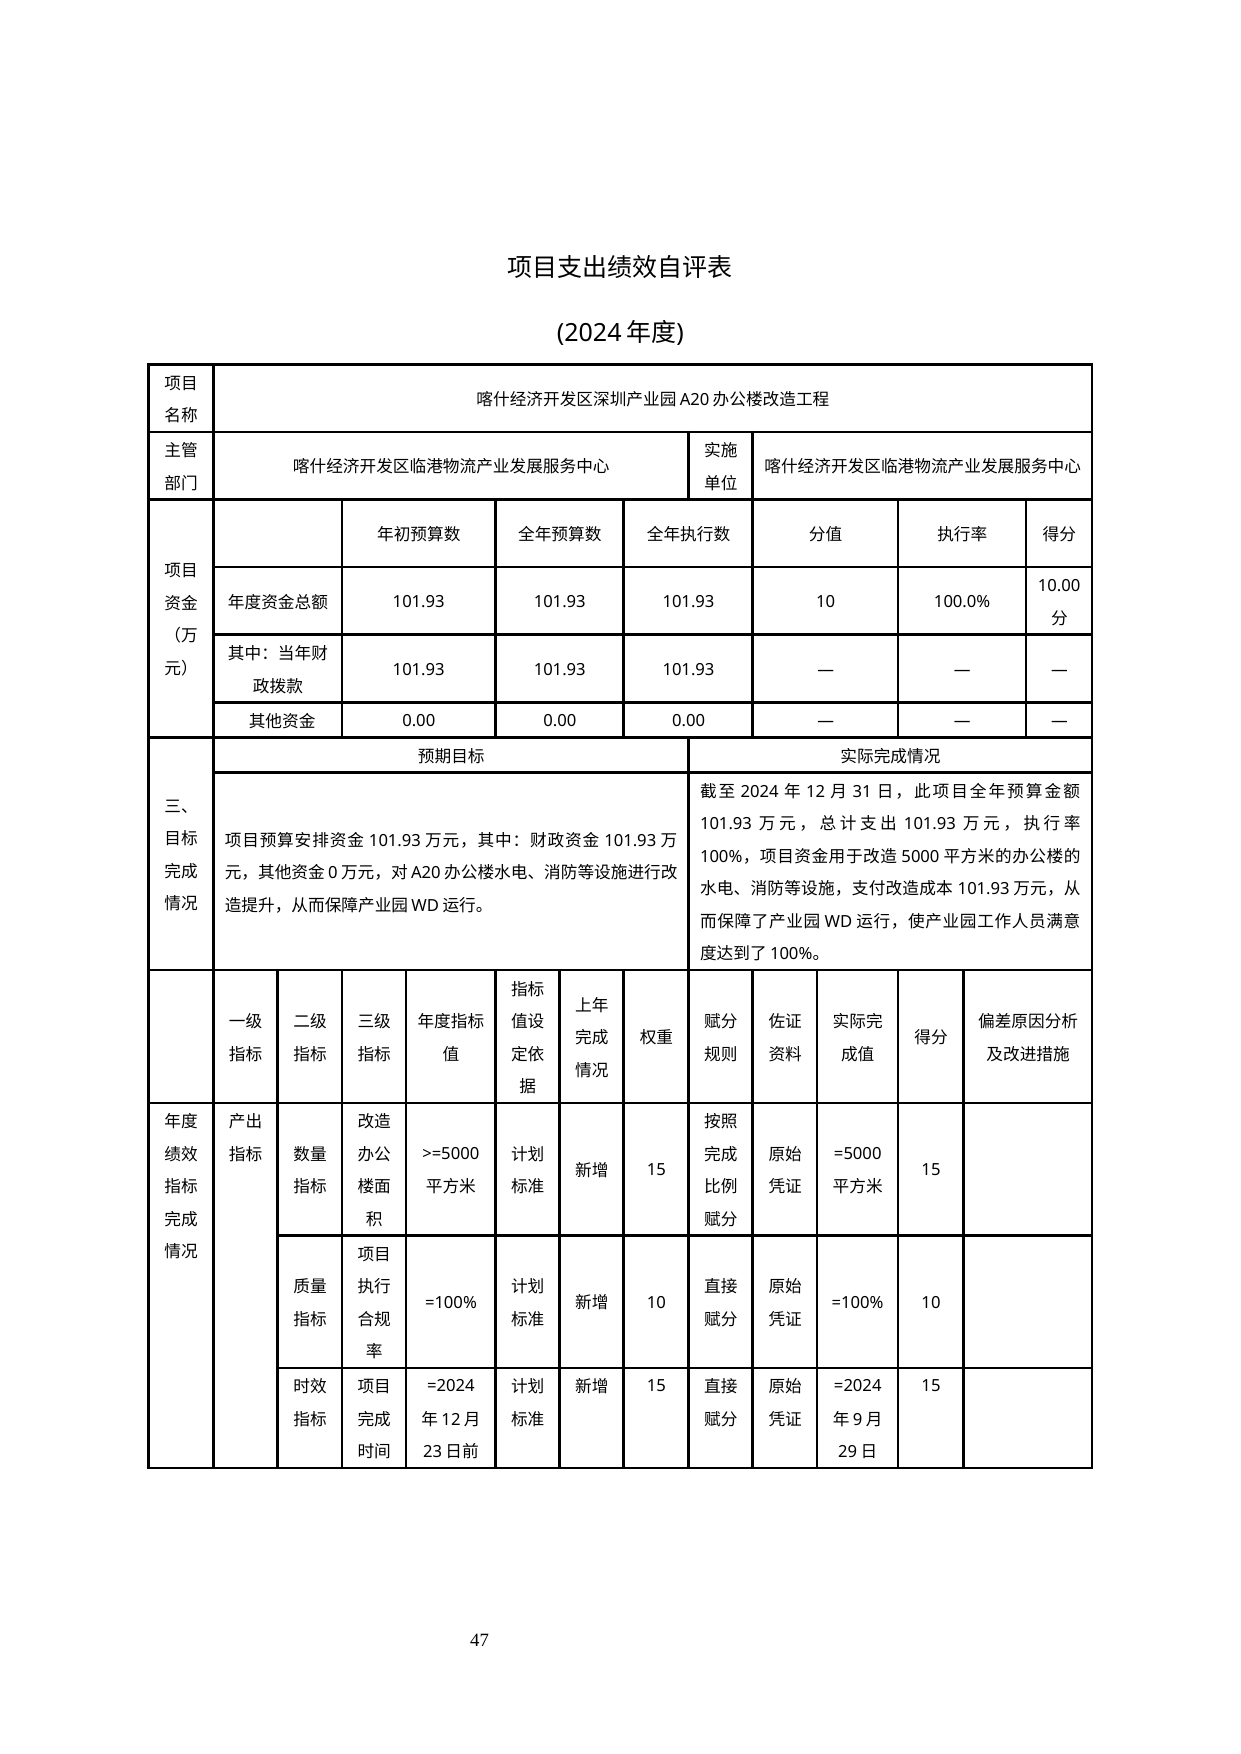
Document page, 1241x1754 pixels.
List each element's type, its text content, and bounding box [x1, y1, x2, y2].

table_cell 直接赋分 [690, 1369, 751, 1467]
table_cell 10 [754, 568, 897, 633]
table_cell — [899, 636, 1025, 701]
table_header 项目支出绩效自评表 [148, 233, 1092, 298]
table_cell 原始凭证 [754, 1237, 816, 1367]
table_cell 佐证资料 [754, 971, 816, 1101]
table_cell 15 [625, 1104, 687, 1234]
table_cell 实施单位 [690, 433, 751, 498]
table_cell 实际完成值 [818, 971, 897, 1101]
table_cell 年初预算数 [343, 501, 494, 566]
table_cell 偏差原因分析及改进措施 [965, 971, 1091, 1101]
table_cell >=5000平方米 [407, 1104, 494, 1234]
table_cell 项目资金 （万元） [150, 501, 212, 736]
table_cell 其他资金 [215, 704, 341, 736]
table_cell 全年执行数 [625, 501, 751, 566]
table_cell 10 [625, 1237, 687, 1367]
table_cell (2024年度) [148, 298, 1092, 363]
table_cell 项目名称 [150, 366, 212, 431]
table_cell [965, 1369, 1091, 1467]
table_cell 原始凭证 [754, 1104, 816, 1234]
table_cell 实际完成情况 [690, 739, 1091, 771]
table_cell [965, 1104, 1091, 1234]
table_cell — [899, 704, 1025, 736]
table_cell 直接赋分 [690, 1237, 751, 1367]
table_cell 截至2024年12月31日，此项目全年预算金额101.93万元，总计支出101.93万元，执行率100%，项目资金用于改造5000平方米的办公楼的水电、消防等设施，支付改造成本101.93万元，从而保障了产业园WD运行，使产业园工作人员满意度达到了100%。 [690, 774, 1091, 969]
table_cell 预期目标 [215, 739, 687, 771]
table_cell 项目完成时间 [343, 1369, 405, 1467]
table_cell 质量指标 [279, 1237, 341, 1367]
table_cell =5000平方米 [818, 1104, 897, 1234]
table_cell 执行率 [899, 501, 1025, 566]
table_cell 101.93 [497, 636, 622, 701]
table_cell 得分 [899, 971, 962, 1101]
table_cell 101.93 [343, 568, 494, 633]
table_cell 喀什经济开发区临港物流产业发展服务中心 [754, 433, 1091, 498]
table_cell 按照完成比例赋分 [690, 1104, 751, 1234]
table_cell 计划标准 [497, 1237, 558, 1367]
table_cell 时效指标 [279, 1369, 341, 1467]
table_cell 0.00 [497, 704, 622, 736]
table_cell 三、目标完成情况 [150, 739, 212, 969]
table_cell 0.00 [343, 704, 494, 736]
table_cell 年度指标值 [407, 971, 494, 1101]
table_cell 上年完成情况 [561, 971, 622, 1101]
table_cell 计划标准 [497, 1104, 558, 1234]
table_cell 新增 [561, 1104, 622, 1234]
table_cell 分值 [754, 501, 897, 566]
table_cell 年度资金总额 [215, 568, 341, 633]
table_cell 原始凭证 [754, 1369, 816, 1467]
table_cell =100% [818, 1237, 897, 1367]
table_cell 15 [625, 1369, 687, 1467]
table_cell 15 [899, 1104, 962, 1234]
table_cell 项目预算安排资金101.93万元，其中：财政资金101.93万元，其他资金0万元，对A20办公楼水电、消防等设施进行改造提升，从而保障产业园WD运行。 [215, 774, 687, 969]
table_cell 101.93 [625, 636, 751, 701]
table_cell — [754, 636, 897, 701]
table_cell 100.0% [899, 568, 1025, 633]
table_cell [150, 971, 212, 1101]
table_cell 得分 [1027, 501, 1091, 566]
table_cell 年度绩效指标完成情况 [150, 1104, 212, 1467]
table_cell — [1027, 636, 1091, 701]
table_cell 指标值设定依据 [497, 971, 558, 1101]
table_cell 主管部门 [150, 433, 212, 498]
table_cell 项目执行合规率 [343, 1237, 405, 1367]
table_cell [215, 501, 341, 566]
table_cell 10.00分 [1027, 568, 1091, 633]
table_cell 新增 [561, 1369, 622, 1467]
table_cell 改造办公楼面积 [343, 1104, 405, 1234]
table_cell 喀什经济开发区深圳产业园A20办公楼改造工程 [215, 366, 1091, 431]
table_cell — [754, 704, 897, 736]
table_cell 15 [899, 1369, 962, 1467]
table_cell 一级指标 [215, 971, 276, 1101]
table_cell =100% [407, 1237, 494, 1367]
table_cell 喀什经济开发区临港物流产业发展服务中心 [215, 433, 687, 498]
table_cell 其中：当年财政拨款 [215, 636, 341, 701]
table_cell =2024年9月29日 [818, 1369, 897, 1467]
table_cell 全年预算数 [497, 501, 622, 566]
table_cell — [1027, 704, 1091, 736]
table_cell 二级指标 [279, 971, 341, 1101]
table_cell 101.93 [497, 568, 622, 633]
table_cell 产出指标 [215, 1104, 276, 1467]
table_cell 权重 [625, 971, 687, 1101]
table_cell 新增 [561, 1237, 622, 1367]
table_cell 数量指标 [279, 1104, 341, 1234]
table_cell =2024年12月23日前 [407, 1369, 494, 1467]
table_cell 101.93 [343, 636, 494, 701]
table_cell [965, 1237, 1091, 1367]
table_cell 0.00 [625, 704, 751, 736]
table_cell 赋分规则 [690, 971, 751, 1101]
table_cell 计划标准 [497, 1369, 558, 1467]
table_cell 10 [899, 1237, 962, 1367]
table_cell 101.93 [625, 568, 751, 633]
table_cell 三级指标 [343, 971, 405, 1101]
